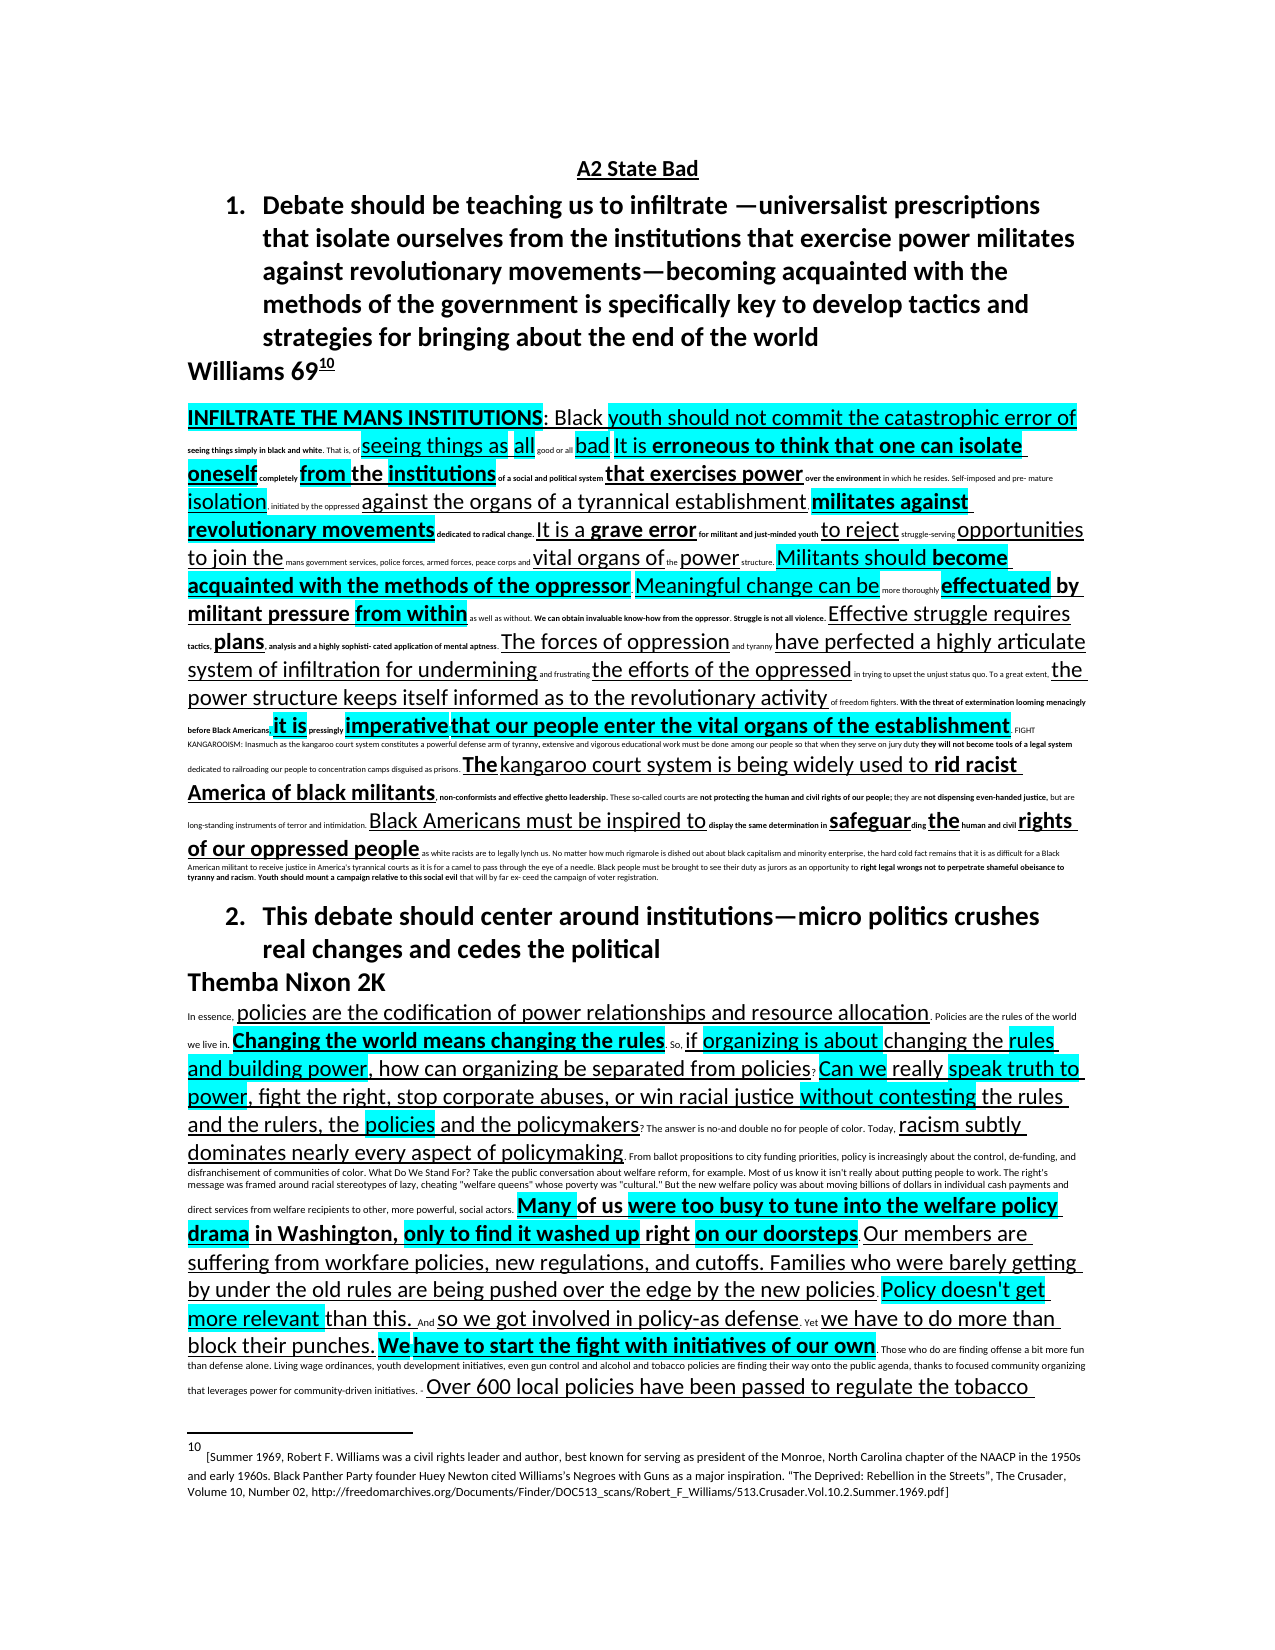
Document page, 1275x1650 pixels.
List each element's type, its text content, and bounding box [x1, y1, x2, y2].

subtitle This debate should center around institutions—micro politics crushes real changes and cedes the political [225, 899, 1087, 965]
subtitle Debate should be teaching us to infiltrate —universalist prescriptions that isolate ourselves from the institutions that exercise power militates against revolutionary movements—becoming acquainted with the methods of the government is specifically key to develop tactics and strategies for bringing about the end of the world [225, 188, 1087, 354]
text Themba Nixon 2K [187, 965, 1087, 998]
subtitle A2 State Bad [187, 154, 1087, 182]
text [187, 998, 1087, 1400]
text INFILTRATE THE MANS INSTITUTIONS: Black youth should not commit the catastrophic error of seeing things simply in black and white. That is, of seeing things as all good or all bad. It is erroneous to think that one can isolate oneself completely from the institutions of a social and political system that exercises power over the environment in which he resides. Self-imposed and pre- mature isolation, initiated by the oppressed against the organs of a tyrannical establishment, militates against revolutionary movements dedicated to radical change. It is a grave error for militant and just-minded youth to reject struggle-serving opportunities to join the mans government services, police forces, armed forces, peace corps and vital organs of the power structure. Militants should become acquainted with the methods of the oppressor. Meaningful change can be more thoroughly effectuated by militant pressure from within as well as without. We can obtain invaluable know-how from the oppressor. Struggle is not all violence. Effective struggle requires tactics, plans, analysis and a highly sophisti- cated application of mental aptness. The forces of oppression and tyranny have perfected a highly articulate system of infiltration for undermining and frustrating the efforts of the oppressed in trying to upset the unjust status quo. To a great extent, the power structure keeps itself informed as to the revolutionary activity of freedom fighters. With the threat of extermination looming menacingly before Black Americans, it is pressingly imperative that our people enter the vital organs of the establishment. FIGHT KANGAROOISM: Inasmuch as the kangaroo court system constitutes a powerful defense arm of tyranny, extensive and vigorous educational work must be done among our people so that when they serve on jury duty they will not become tools of a legal system dedicated to railroading our people to concentration camps disguised as prisons. The kangaroo court system is being widely used to rid racist America of black militants, non-conformists and effective ghetto leadership. These so-called courts are not protecting the human and civil rights of our people; they are not dispensing even-handed justice, but are long-standing instruments of terror and intimidation. Black Americans must be inspired to display the same determination in safeguarding the human and civil rights of our oppressed people as white racists are to legally lynch us. No matter how much rigmarole is dished out about black capitalism and minority enterprise, the hard cold fact remains that it is as difficult for a Black American militant to receive justice in America's tyrannical courts as it is for a camel to pass through the eye of a needle. Black people must be brought to see their duty as jurors as an opportunity to right legal wrongs not to perpetrate shameful obeisance to tyranny and racism. Youth should mount a campaign relative to this social evil that will by far ex- ceed the campaign of voter registration. [187, 403, 1087, 882]
text Williams 69 [187, 354, 1087, 387]
